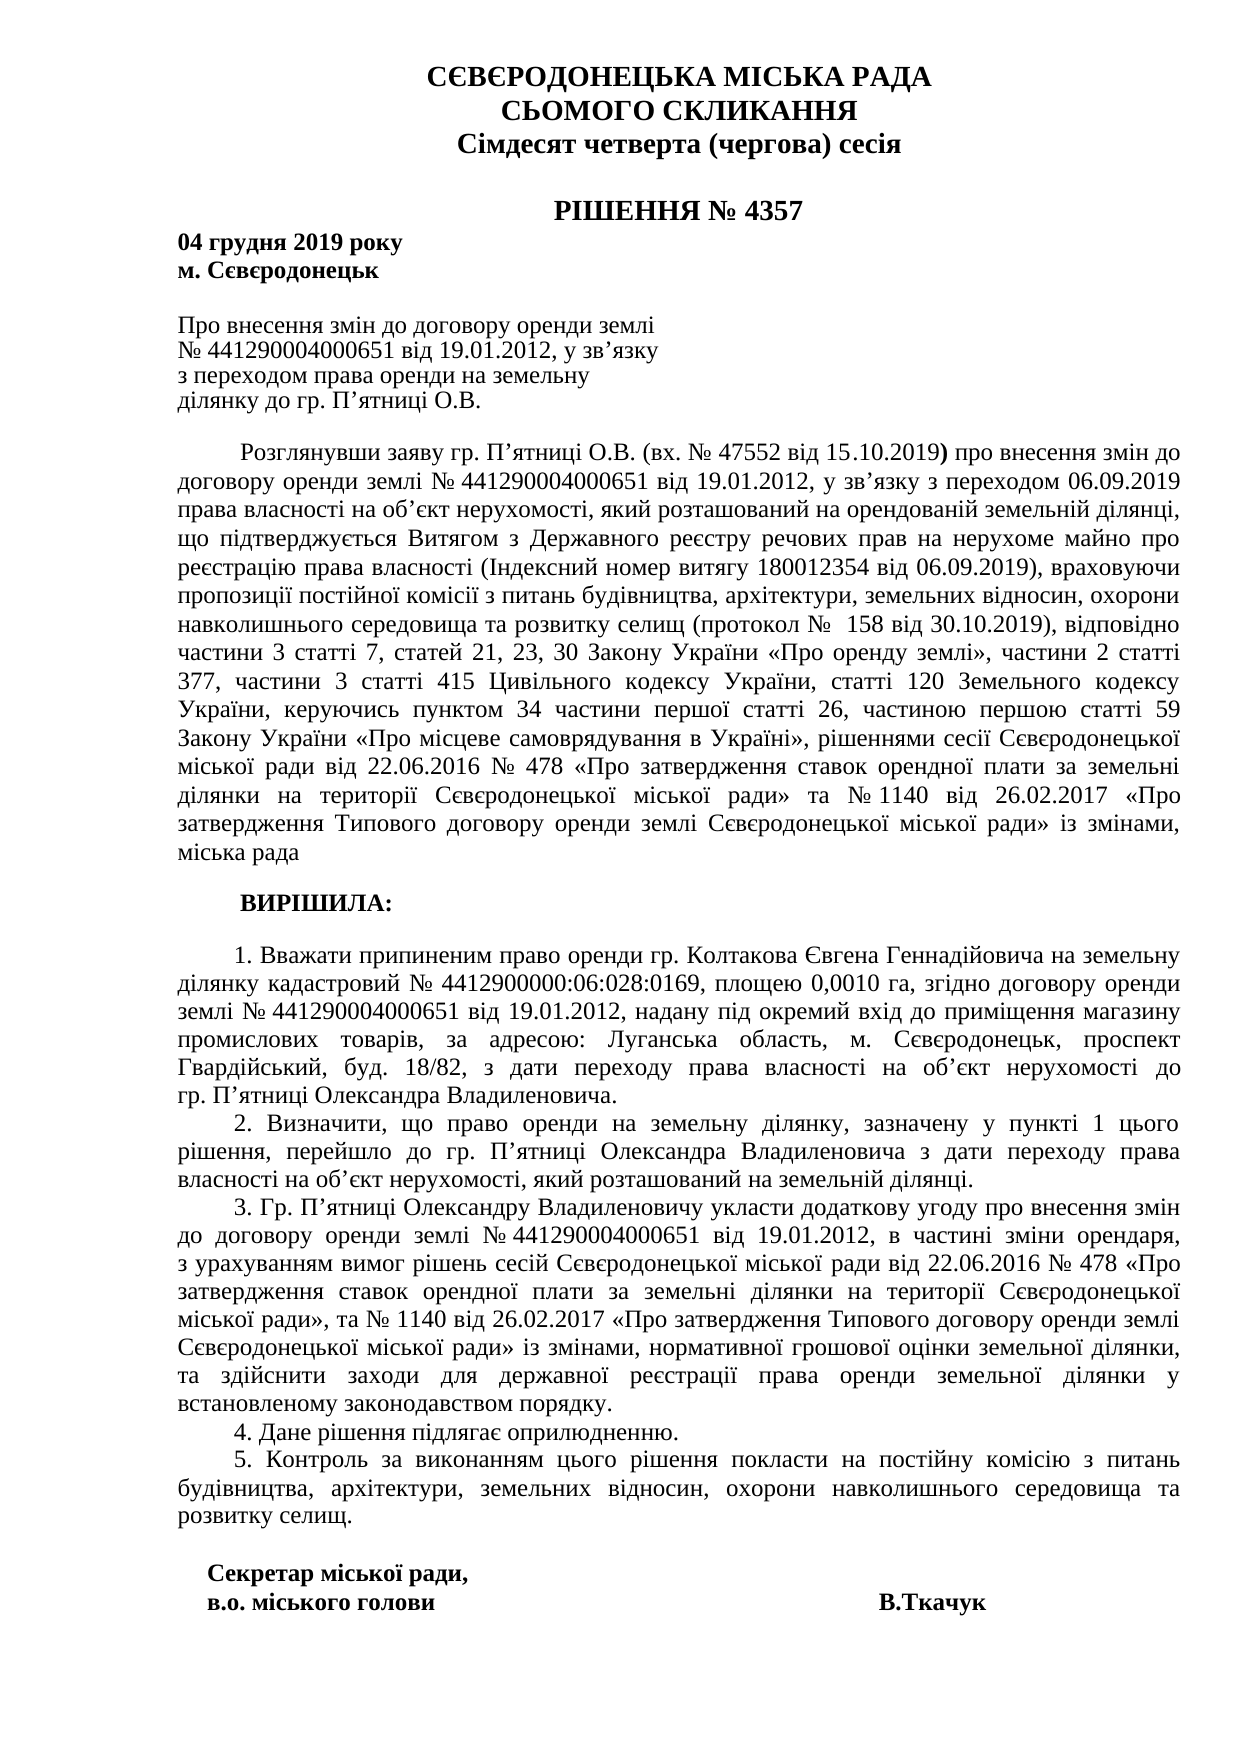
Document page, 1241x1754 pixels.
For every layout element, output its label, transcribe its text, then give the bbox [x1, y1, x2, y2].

table_header Про внесення змін до договору оренди землі № 441290004000651 від 19.01.2012, у зв’язку з переходом права оренди на земельну ділянку до гр. П’ятниці О.В. [155, 313, 679, 438]
text м. Сєвєродонецьк [177, 256, 1181, 284]
text 1. Вважати припиненим право оренди гр. Колтакова Євгена Геннадійовича на земельну ділянку кадастровий № 4412900000:06:028:0169, площею 0,0010 га, згідно договору оренди землі № 441290004000651 від 19.01.2012, надану під окремий вхід до приміщення магазину промислових товарів, за адресою: Луганська область, м. Сєвєродонецьк, проспект Гвардійський, буд. 18/82, з дати переходу права власності на об’єкт нерухомості до гр. П’ятниці Олександра Владиленовича. [177, 941, 1181, 1109]
text 5. Контроль за виконанням цього рішення покласти на постійну комісію з питань будівництва, архітектури, земельних відносин, охорони навколишнього середовища та розвитку селищ. [177, 1446, 1181, 1529]
text 2. Визначити, що право оренди на земельну ділянку, зазначену у пункті 1 цього рішення, перейшло до гр. П’ятниці Олександра Владиленовича з дати переходу права власності на об’єкт нерухомості, який розташований на земельній ділянці. [177, 1109, 1181, 1193]
text СЄВЄРОДОНЕЦЬКА МІСЬКА РАДА СЬОМОГО СКЛИКАННЯ [177, 59, 1181, 126]
text Секретар міської ради, [207, 1558, 1200, 1587]
text РІШЕННЯ № 4357 [177, 193, 1179, 227]
text в.о. міського голови В.Ткачук [207, 1587, 1181, 1616]
text Сімдесят четверта (чергова) сесія [177, 126, 1181, 160]
text 3. Гр. П’ятниці Олександру Владиленовичу укласти додаткову угоду про внесення змін до договору оренди землі № 441290004000651 від 19.01.2012, в частині зміни орендаря, з урахуванням вимог рішень сесій Сєвєродонецької міської ради від 22.06.2016 № 478 «Про затвердження ставок орендної плати за земельні ділянки на території Сєвєродонецької міської ради», та № 1140 від 26.02.2017 «Про затвердження Типового договору оренди землі Сєвєродонецької міської ради» із змінами, нормативної грошової оцінки земельної ділянки, та здійснити заходи для державної реєстрації права оренди земельної ділянки у встановленому законодавством порядку. [177, 1193, 1181, 1417]
text 4. Дане рішення підлягає оприлюдненню. [177, 1417, 1181, 1446]
text ВИРІШИЛА: [177, 891, 1181, 916]
text Розглянувши заяву гр. П’ятниці О.В. (вх. № 47552 від 15.10.2019) про внесення змін до договору оренди землі № 441290004000651 від 19.01.2012, у зв’язку з переходом 06.09.2019 права власності на об’єкт нерухомості, який розташований на орендованій земельній ділянці, що підтверджується Витягом з Державного реєстру речових прав на нерухоме майно про реєстрацію права власності (Індексний номер витягу 180012354 від 06.09.2019), враховуючи пропозиції постійної комісії з питань будівництва, архітектури, земельних відносин, охорони навколишнього середовища та розвитку селищ (протокол № 158 від 30.10.2019), відповідно частини 3 статті 7, статей 21, 23, 30 Закону України «Про оренду землі», частини 2 статті 377, частини 3 статті 415 Цивільного кодексу України, статті 120 Земельного кодексу України, керуючись пунктом 34 частини першої статті 26, частиною першою статті 59 Закону України «Про місцеве самоврядування в Україні», рішеннями сесії Сєвєродонецької міської ради від 22.06.2016 № 478 «Про затвердження ставок орендної плати за земельні ділянки на території Сєвєродонецької міської ради» та № 1140 від 26.02.2017 «Про затвердження Типового договору оренди землі Сєвєродонецької міської ради» із змінами, міська рада [177, 438, 1181, 866]
text 04 грудня 2019 року [177, 227, 1181, 256]
